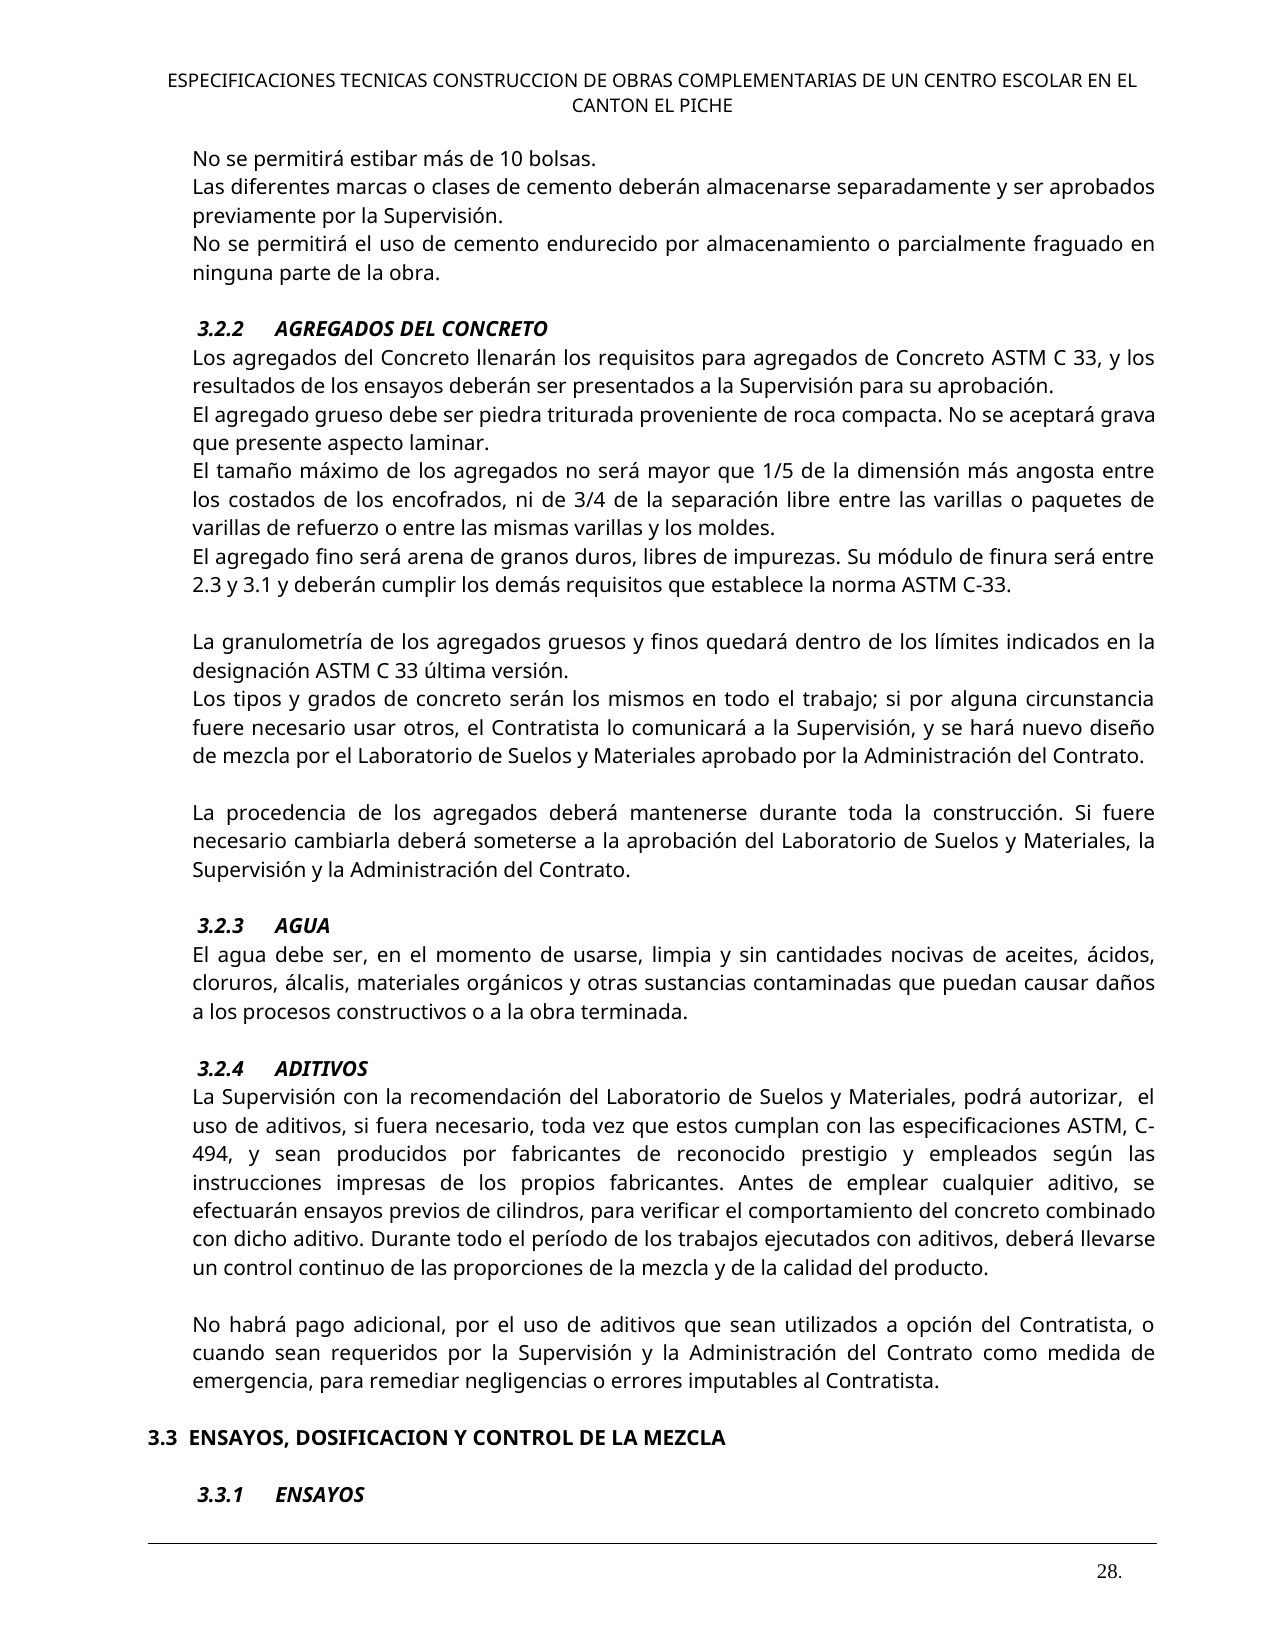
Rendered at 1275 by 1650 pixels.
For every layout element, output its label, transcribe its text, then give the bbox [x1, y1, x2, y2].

text Los tipos y grados de concreto serán los mismos en todo el trabajo; si por alguna circunstancia fuere necesario usar otros, el Contratista lo comunicará a la Supervisión, y se hará nuevo diseño de mezcla por el Laboratorio de Suelos y Materiales aprobado por la Administración del Contrato. [192, 684, 1157, 769]
text La procedencia de los agregados deberá mantenerse durante toda la construcción. Si fuere necesario cambiarla deberá someterse a la aprobación del Laboratorio de Suelos y Materiales, la Supervisión y la Administración del Contrato. [192, 798, 1157, 883]
text El tamaño máximo de los agregados no será mayor que 1/5 de la dimensión más angosta entre los costados de los encofrados, ni de 3/4 de la separación libre entre las varillas o paquetes de varillas de refuerzo o entre las mismas varillas y los moldes. [192, 457, 1157, 542]
text Los agregados del Concreto llenarán los requisitos para agregados de Concreto ASTM C 33, y los resultados de los ensayos deberán ser presentados a la Supervisión para su aprobación. [192, 343, 1157, 400]
text No se permitirá el uso de cemento endurecido por almacenamiento o parcialmente fraguado en ninguna parte de la obra. [192, 229, 1157, 286]
text 3.3 ENSAYOS, DOSIFICACION Y CONTROL DE LA MEZCLA [148, 1423, 1157, 1452]
text La granulometría de los agregados gruesos y finos quedará dentro de los límites indicados en la designación ASTM C 33 última versión. [192, 627, 1157, 684]
text 3.2.4 ADITIVOS [197, 1054, 1157, 1082]
text Las diferentes marcas o clases de cemento deberán almacenarse separadamente y ser aprobados previamente por la Supervisión. [192, 172, 1157, 229]
text La Supervisión con la recomendación del Laboratorio de Suelos y Materiales, podrá autorizar, el uso de aditivos, si fuera necesario, toda vez que estos cumplan con las especificaciones ASTM, C-494, y sean producidos por fabricantes de reconocido prestigio y empleados según las instrucciones impresas de los propios fabricantes. Antes de emplear cualquier aditivo, se efectuarán ensayos previos de cilindros, para verificar el comportamiento del concreto combinado con dicho aditivo. Durante todo el período de los trabajos ejecutados con aditivos, deberá llevarse un control continuo de las proporciones de la mezcla y de la calidad del producto. [192, 1082, 1157, 1281]
text 3.2.3 AGUA [197, 912, 1157, 940]
text No se permitirá estibar más de 10 bolsas. [192, 144, 1157, 172]
text El agregado fino será arena de granos duros, libres de impurezas. Su módulo de finura será entre 2.3 y 3.1 y deberán cumplir los demás requisitos que establece la norma ASTM C-33. [192, 542, 1157, 599]
text El agregado grueso debe ser piedra triturada proveniente de roca compacta. No se aceptará grava que presente aspecto laminar. [192, 400, 1157, 457]
text No habrá pago adicional, por el uso de aditivos que sean utilizados a opción del Contratista, o cuando sean requeridos por la Supervisión y la Administración del Contrato como medida de emergencia, para remediar negligencias o errores imputables al Contratista. [192, 1310, 1157, 1395]
text 3.3.1 ENSAYOS [197, 1480, 1157, 1509]
text El agua debe ser, en el momento de usarse, limpia y sin cantidades nocivas de aceites, ácidos, cloruros, álcalis, materiales orgánicos y otras sustancias contaminadas que puedan causar daños a los procesos constructivos o a la obra terminada. [192, 940, 1157, 1025]
text 3.2.2 AGREGADOS DEL CONCRETO [197, 314, 1157, 343]
